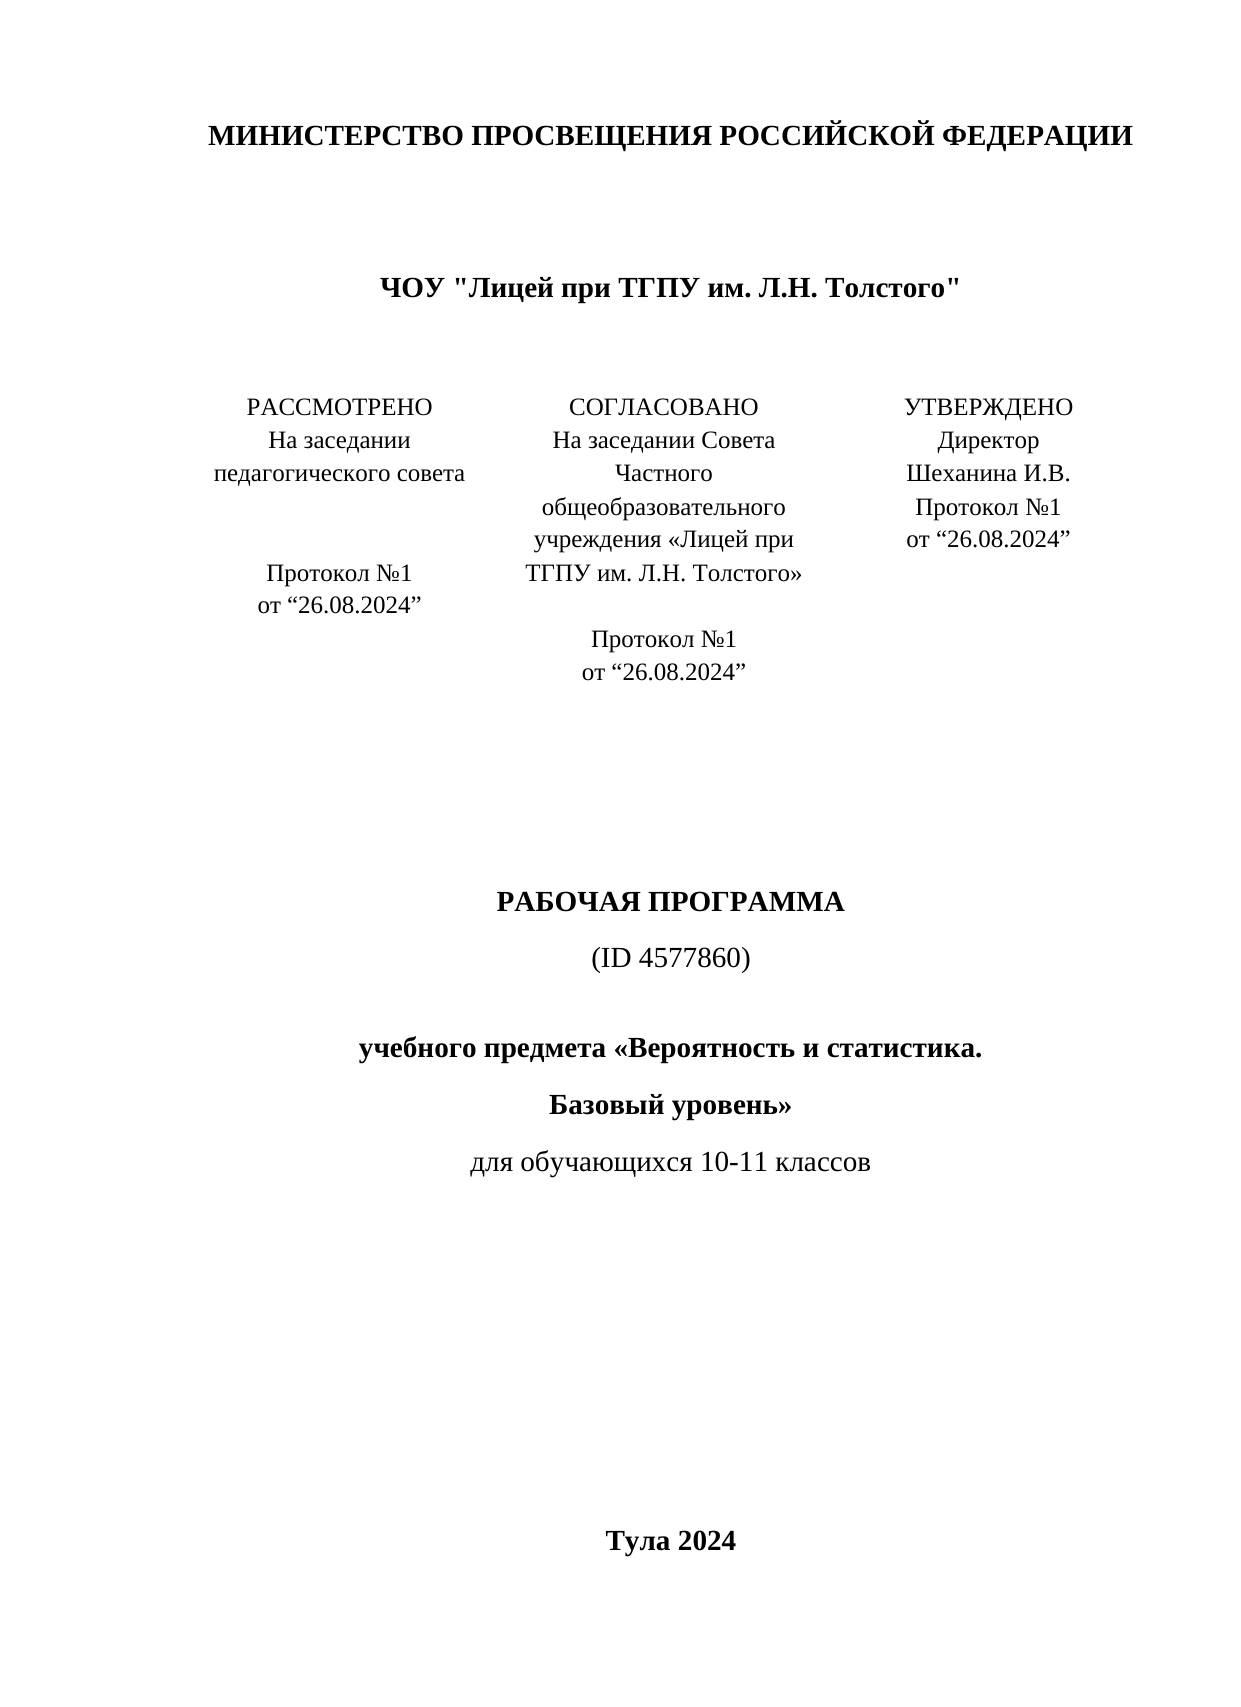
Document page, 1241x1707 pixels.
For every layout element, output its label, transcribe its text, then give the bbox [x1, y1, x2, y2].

text Базовый уровень» [190, 1087, 1152, 1120]
text ЧОУ "Лицей при ТГПУ им. Л.Н. Толстого" [190, 270, 1152, 304]
text для обучающихся 10-11 классов [190, 1144, 1152, 1177]
text (ID 4577860) [190, 941, 1152, 974]
text РАБОЧАЯ ПРОГРАММА [190, 884, 1152, 917]
text учебного предмета «Вероятность и статистика. [190, 1030, 1152, 1063]
table_header УТВЕРЖДЕНО Директор Шеханина И.В. Протокол №1 от “26.08.2024” [826, 360, 1151, 723]
table_header СОГЛАСОВАНО На заседании Совета Частного общеобразовательного учреждения «Лицей при ТГПУ им. Л.Н. Толстого» Протокол №1 от “26.08.2024” [502, 360, 826, 723]
text Тула 2024 [190, 1523, 1152, 1556]
table_header РАССМОТРЕНО На заседании педагогического совета Протокол №1 от “26.08.2024” [177, 360, 502, 723]
text МИНИСТЕРСТВО ПРОСВЕЩЕНИЯ РОССИЙСКОЙ ФЕДЕРАЦИИ [190, 118, 1152, 152]
